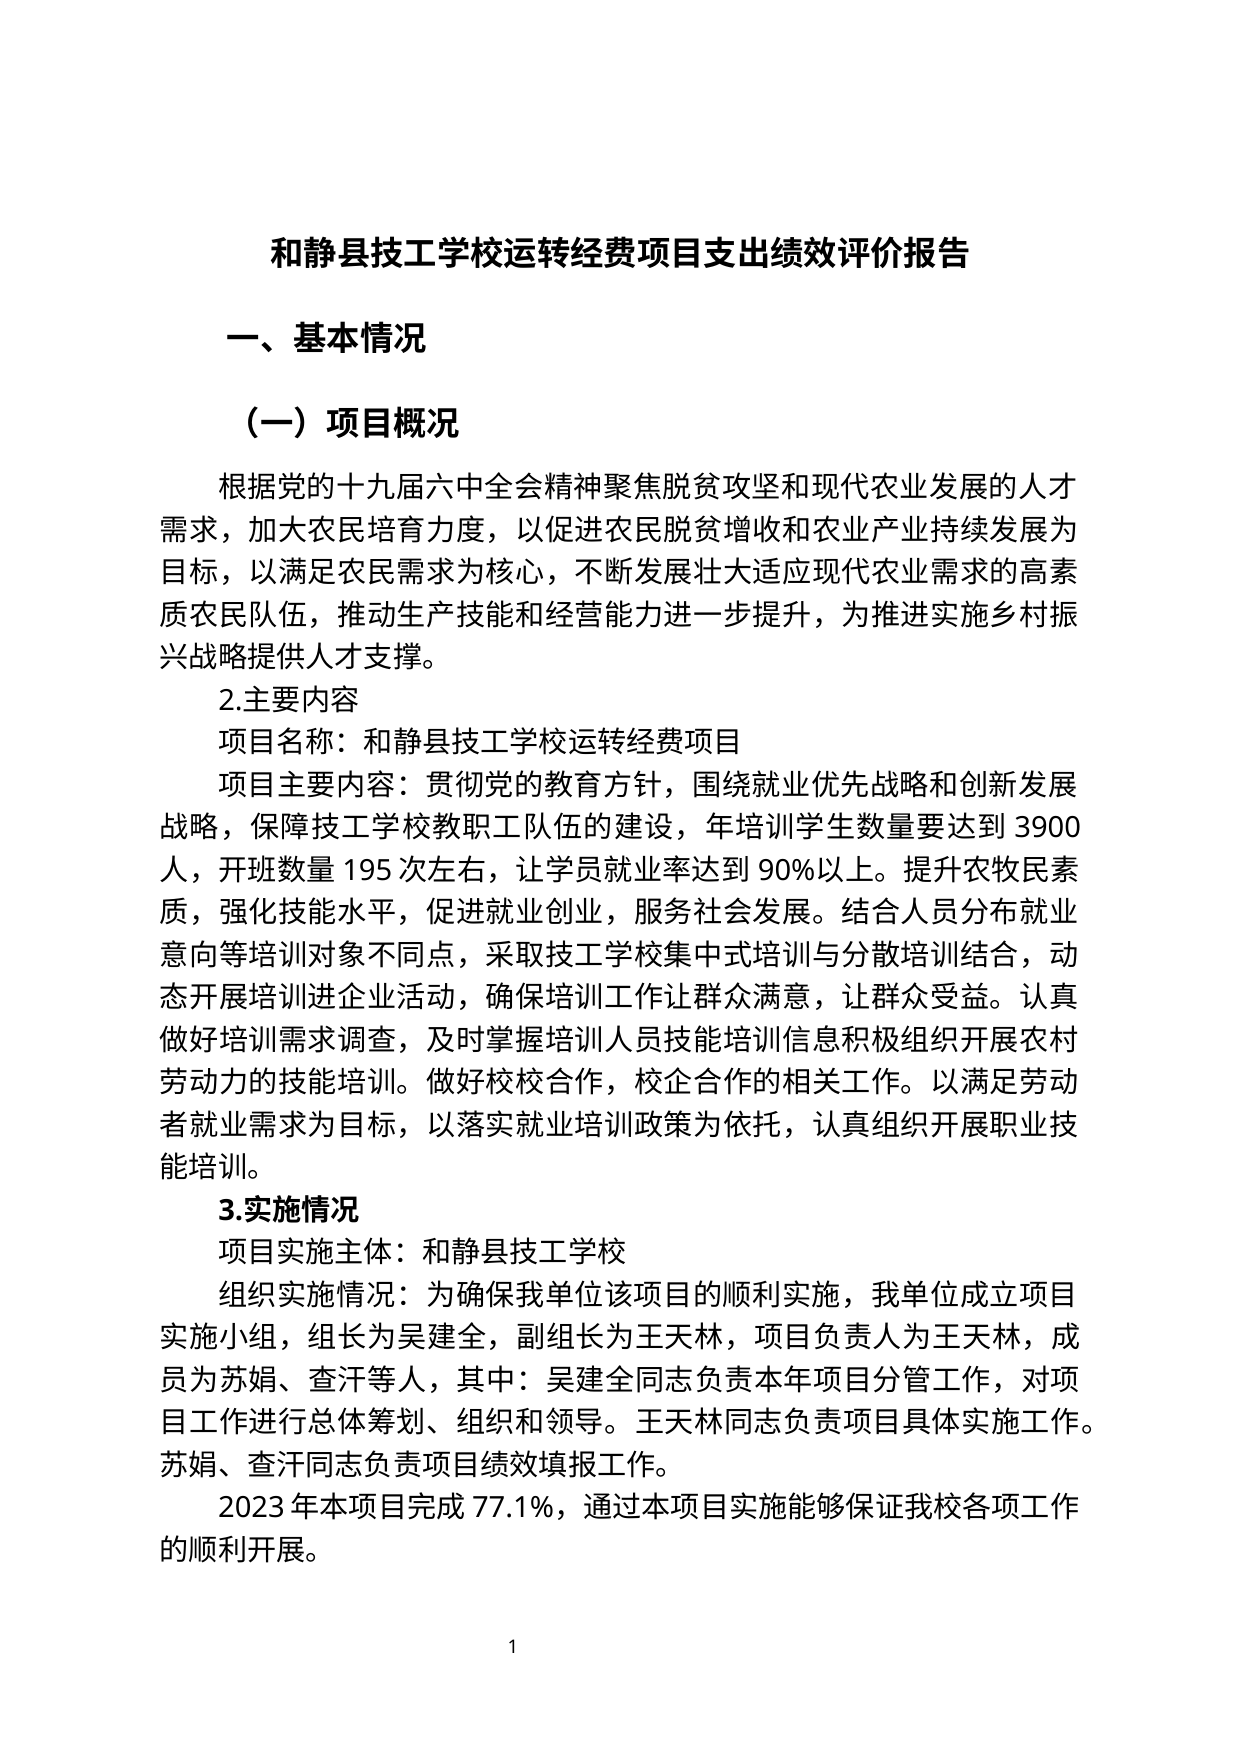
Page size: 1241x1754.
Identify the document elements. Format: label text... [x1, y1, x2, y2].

text 根据党的十九届六中全会精神聚焦脱贫攻坚和现代农业发展的人才需求，加大农民培育力度，以促进农民脱贫增收和农业产业持续发展为目标，以满足农民需求为核心，不断发展壮大适应现代农业需求的高素质农民队伍，推动生产技能和经营能力进一步提升，为推进实施乡村振兴战略提供人才支撑。 [159, 464, 1081, 676]
text 项目实施主体：和静县技工学校 [159, 1229, 1081, 1271]
subtitle （一）项目概况 [159, 379, 1081, 464]
text 组织实施情况：为确保我单位该项目的顺利实施，我单位成立项目实施小组，组长为吴建全，副组长为王天林，项目负责人为王天林，成员为苏娟、查汗等人，其中：吴建全同志负责本年项目分管工作，对项目工作进行总体筹划、组织和领导。王天林同志负责项目具体实施工作。苏娟、查汗同志负责项目绩效填报工作。 [159, 1271, 1081, 1484]
subtitle 一、基本情况 [159, 294, 1081, 379]
text 和静县技工学校运转经费项目支出绩效评价报告 [159, 209, 1081, 294]
text 项目主要内容：贯彻党的教育方针，围绕就业优先战略和创新发展战略，保障技工学校教职工队伍的建设，年培训学生数量要达到3900人，开班数量195次左右，让学员就业率达到90%以上。提升农牧民素质，强化技能水平，促进就业创业，服务社会发展。结合人员分布就业意向等培训对象不同点，采取技工学校集中式培训与分散培训结合，动态开展培训进企业活动，确保培训工作让群众满意，让群众受益。认真做好培训需求调查，及时掌握培训人员技能培训信息积极组织开展农村劳动力的技能培训。做好校校合作，校企合作的相关工作。以满足劳动者就业需求为目标，以落实就业培训政策为依托，认真组织开展职业技能培训。 [159, 761, 1081, 1186]
text 2.主要内容 [159, 676, 1081, 719]
text 2023年本项目完成77.1%，通过本项目实施能够保证我校各项工作的顺利开展。 [159, 1484, 1081, 1569]
subtitle 3.实施情况 [159, 1186, 1081, 1229]
text 项目名称：和静县技工学校运转经费项目 [159, 719, 1081, 761]
